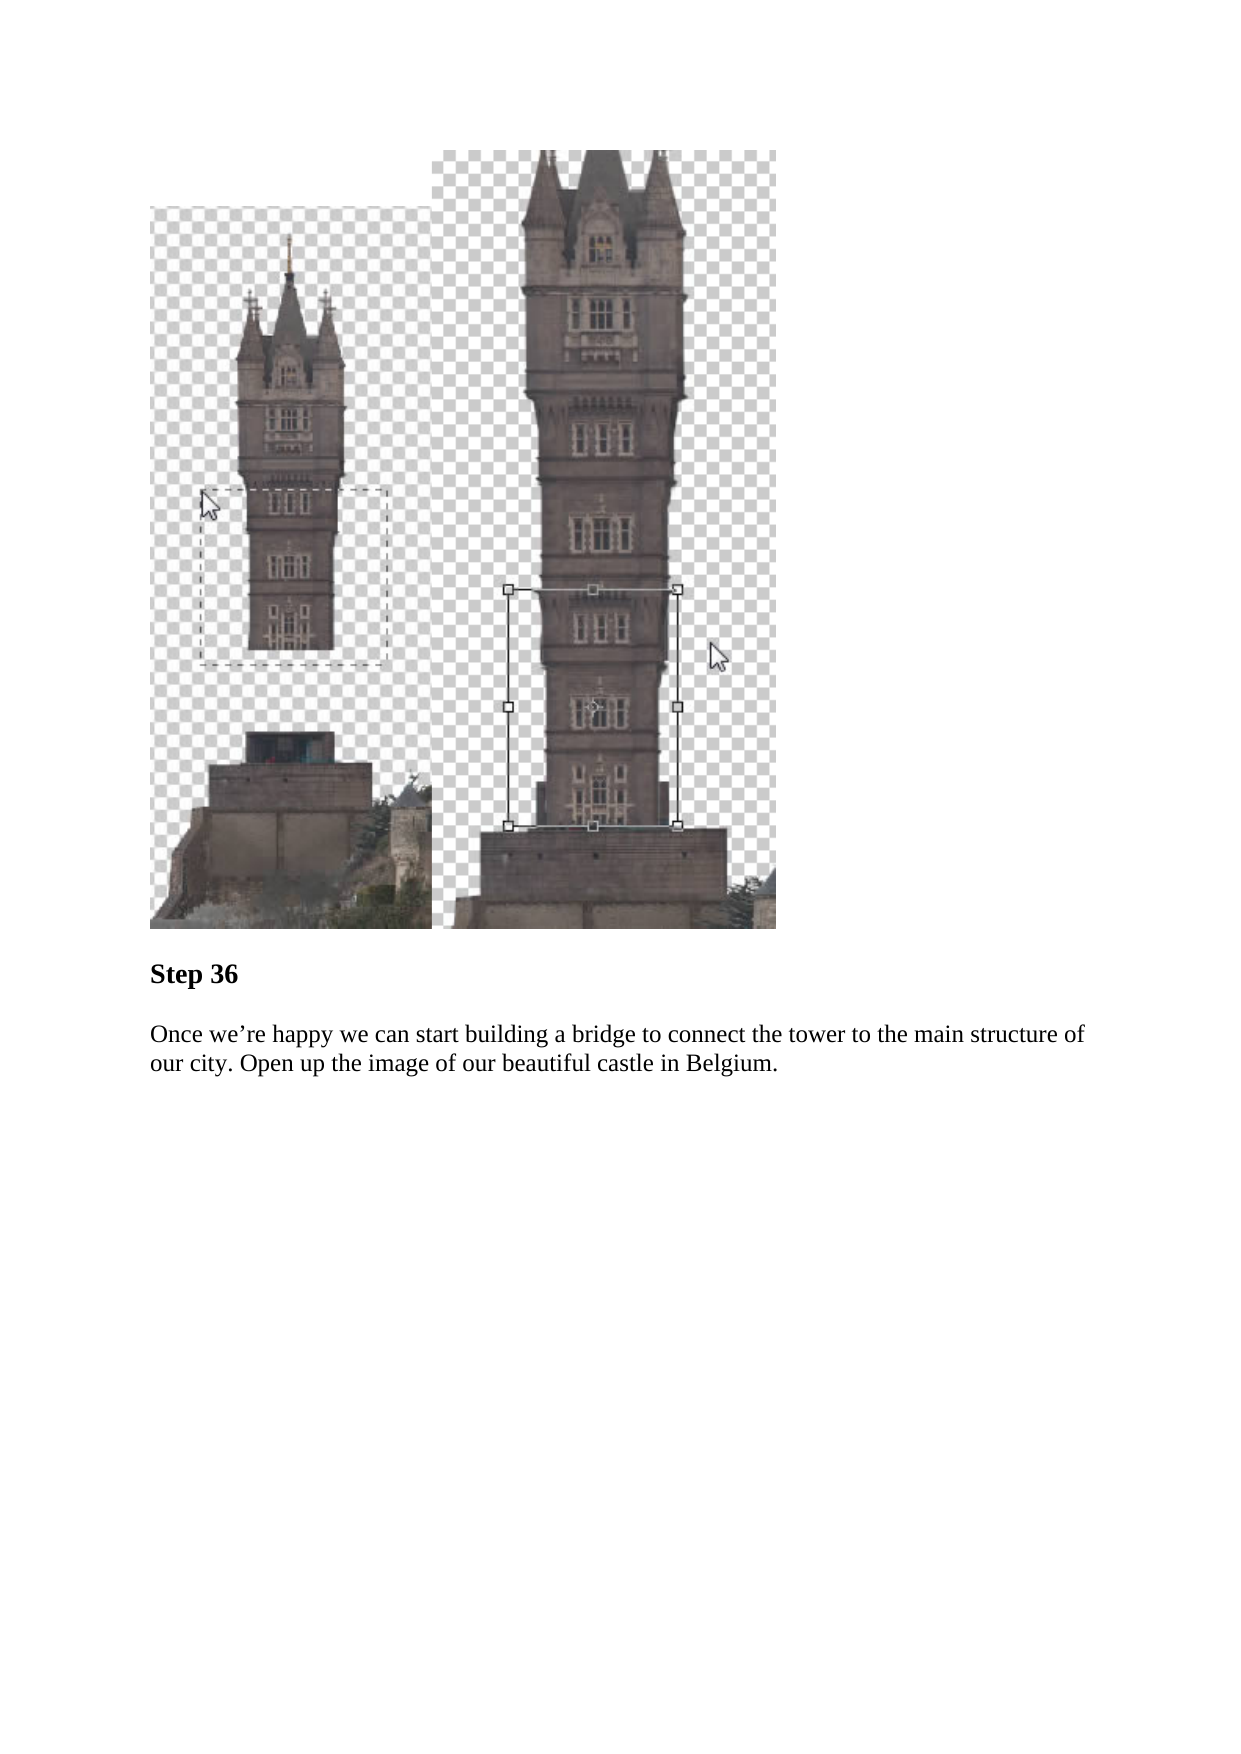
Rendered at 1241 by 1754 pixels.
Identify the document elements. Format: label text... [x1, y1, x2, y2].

picture [150, 150, 776, 929]
text Step 36 [150, 958, 1090, 990]
text Once we’re happy we can start building a bridge to connect the tower to the main structure of our city. Open up the image of our beautiful castle in Belgium. [150, 1019, 1090, 1077]
